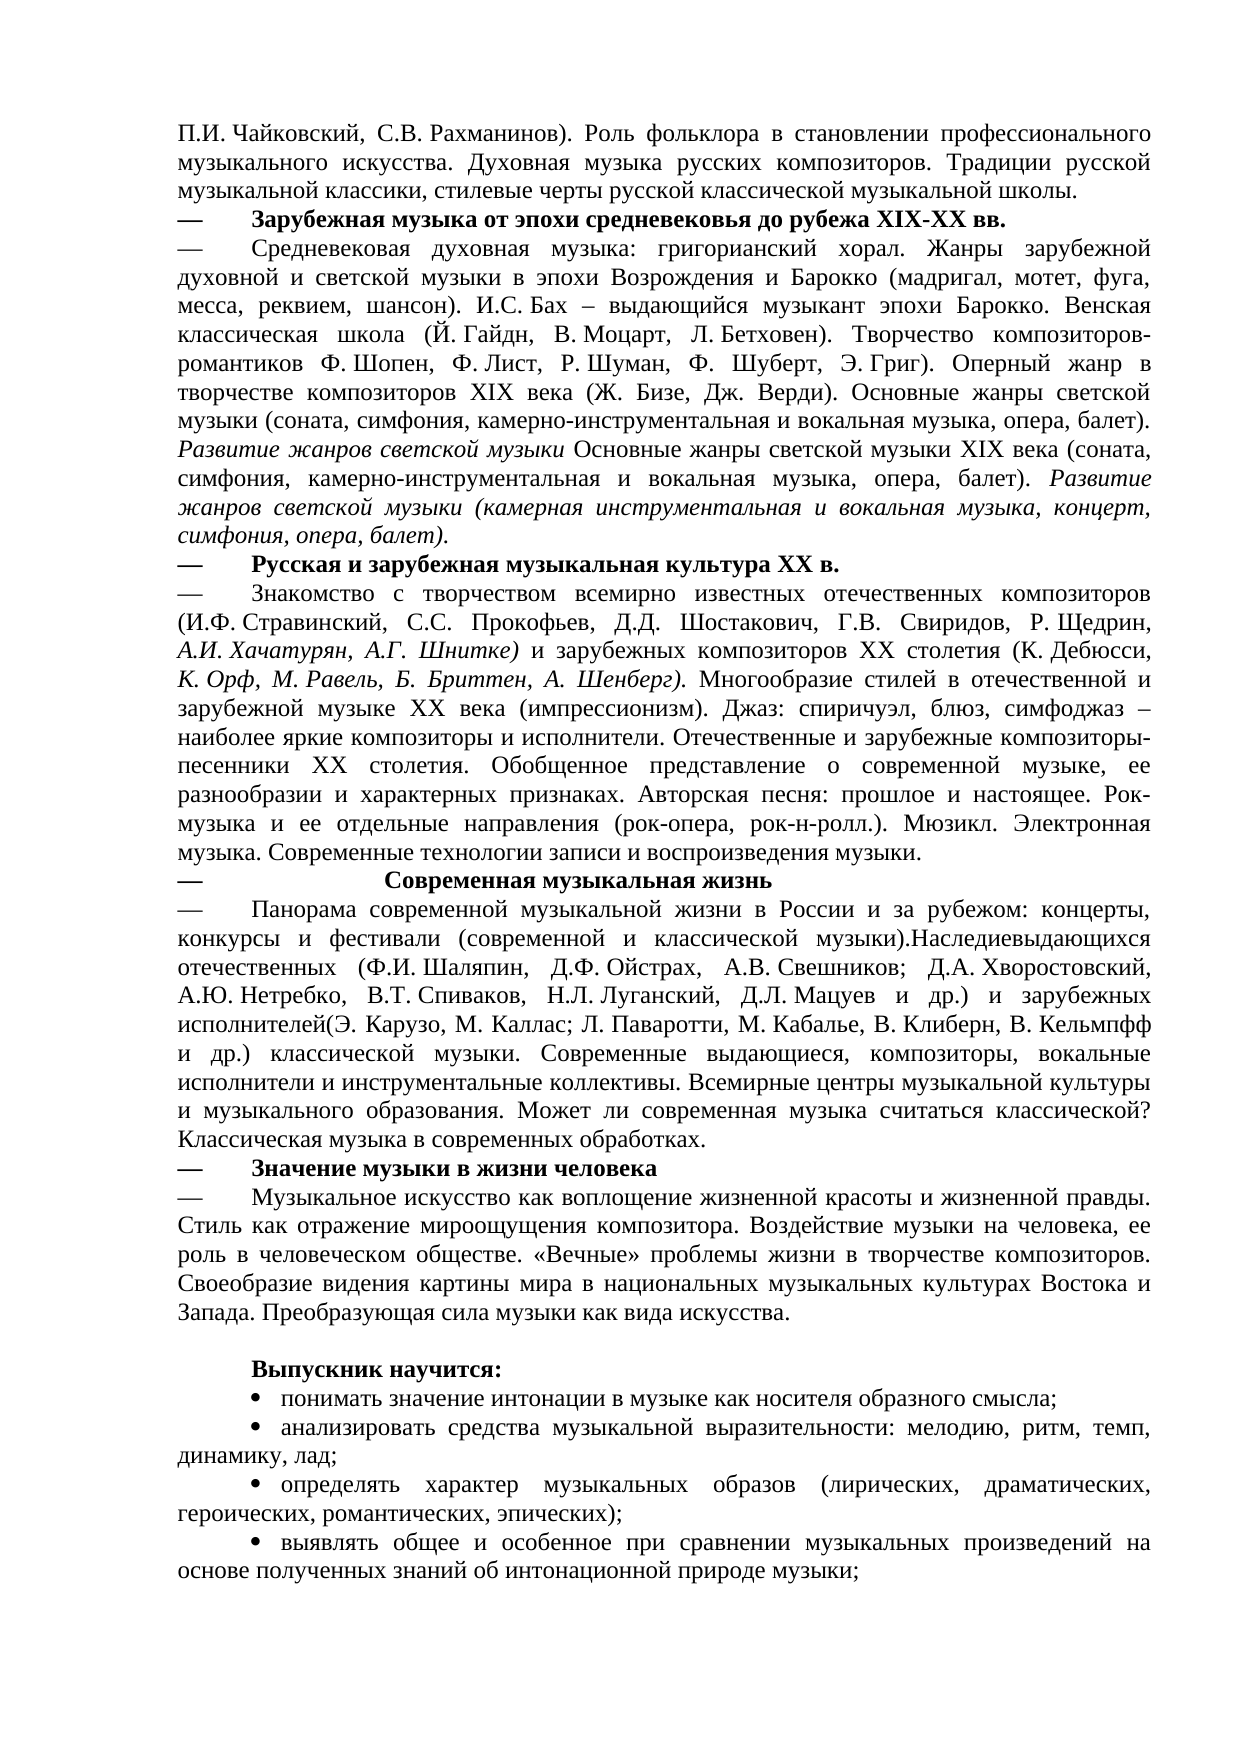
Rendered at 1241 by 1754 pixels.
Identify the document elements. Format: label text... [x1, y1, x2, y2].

list анализировать средства музыкальной выразительности: мелодию, ритм, темп, динамику, лад; [177, 1412, 1152, 1469]
list Значение музыки в жизни человека [177, 1153, 1152, 1182]
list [177, 118, 1152, 204]
list Зарубежная музыка от эпохи средневековья до рубежа XIХ-XХ вв. [177, 204, 1152, 233]
list Средневековая духовная музыка: григорианский хорал. Жанры зарубежной духовной и светской музыки в эпохи Возрождения и Барокко (мадригал, мотет, фуга, месса, реквием, шансон). И.С. Бах – выдающийся музыкант эпохи Барокко. Венская классическая школа (Й. Гайдн, В. Моцарт, Л. Бетховен). Творчество композиторов-романтиков Ф. Шопен, Ф. Лист, Р. Шуман, Ф. Шуберт, Э. Григ). Оперный жанр в творчестве композиторов XIX века (Ж. Бизе, Дж. Верди). Основные жанры светской музыки (соната, симфония, камерно-инструментальная и вокальная музыка, опера, балет). Развитие жанров светской музыки Основные жанры светской музыки XIX века (соната, симфония, камерно-инструментальная и вокальная музыка, опера, балет). Развитие жанров светской музыки (камерная инструментальная и вокальная музыка, концерт, симфония, опера, балет). [177, 233, 1152, 549]
list Знакомство с творчеством всемирно известных отечественных композиторов (И.Ф. Стравинский, С.С. Прокофьев, Д.Д. Шостакович, Г.В. Свиридов, Р. Щедрин, А.И. Хачатурян, А.Г. Шнитке) и зарубежных композиторов ХХ столетия (К. Дебюсси, К. Орф, М. Равель, Б. Бриттен, А. Шенберг). Многообразие стилей в отечественной и зарубежной музыке ХХ века (импрессионизм). Джаз: спиричуэл, блюз, симфоджаз – наиболее яркие композиторы и исполнители. Отечественные и зарубежные композиторы-песенники ХХ столетия. Обобщенное представление о современной музыке, ее разнообразии и характерных признаках. Авторская песня: прошлое и настоящее. Рок-музыка и ее отдельные направления (рок-опера, рок-н-ролл.). Мюзикл. Электронная музыка. Современные технологии записи и воспроизведения музыки. [177, 578, 1152, 866]
list Музыкальное искусство как воплощение жизненной красоты и жизненной правды. Стиль как отражение мироощущения композитора. Воздействие музыки на человека, ее роль в человеческом обществе. «Вечные» проблемы жизни в творчестве композиторов. Своеобразие видения картины мира в национальных музыкальных культурах Востока и Запада. Преобразующая сила музыки как вида искусства. [177, 1182, 1152, 1326]
list Панорама современной музыкальной жизни в России и за рубежом: концерты, конкурсы и фестивали (современной и классической музыки).Наследиевыдающихся отечественных (Ф.И. Шаляпин, Д.Ф. Ойстрах, А.В. Свешников; Д.А. Хворостовский, А.Ю. Нетребко, В.Т. Спиваков, Н.Л. Луганский, Д.Л. Мацуев и др.) и зарубежных исполнителей(Э. Карузо, М. Каллас; Л. Паваротти, М. Кабалье, В. Клиберн, В. Кельмпфф и др.) классической музыки. Современные выдающиеся, композиторы, вокальные исполнители и инструментальные коллективы. Всемирные центры музыкальной культуры и музыкального образования. Может ли современная музыка считаться классической? Классическая музыка в современных обработках. [177, 894, 1152, 1153]
list определять характер музыкальных образов (лирических, драматических, героических, романтических, эпических); [177, 1469, 1152, 1527]
text Выпускник научится: [177, 1354, 1152, 1383]
list понимать значение интонации в музыке как носителя образного смысла; [177, 1383, 1152, 1412]
list Современная музыкальная жизнь [177, 866, 1152, 894]
list выявлять общее и особенное при сравнении музыкальных произведений на основе полученных знаний об интонационной природе музыки; [177, 1527, 1152, 1584]
list Русская и зарубежная музыкальная культура XX в. [177, 549, 1152, 578]
